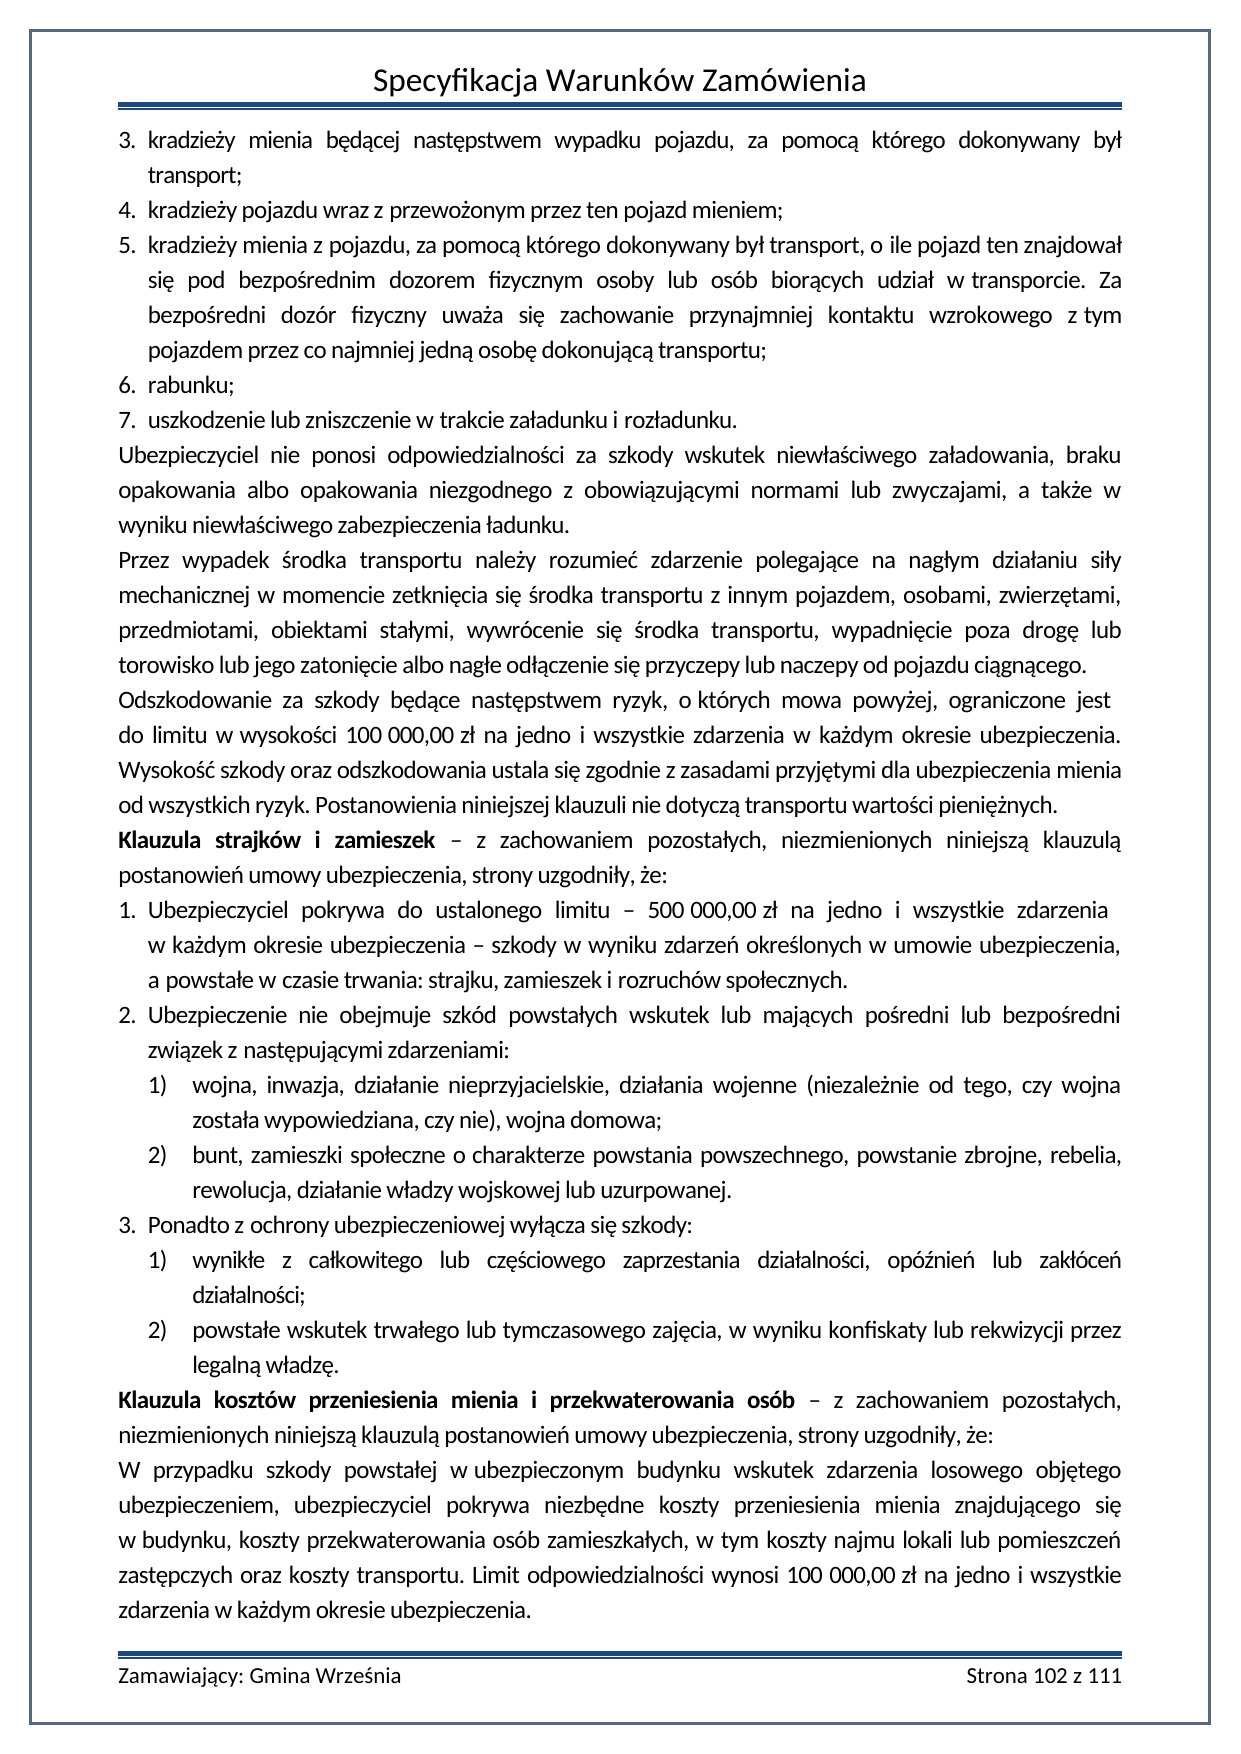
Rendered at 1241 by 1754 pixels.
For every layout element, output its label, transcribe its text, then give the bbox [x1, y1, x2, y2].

text Przez wypadek środka transportu należy rozumieć zdarzenie polegające na nagłym działaniu siły mechanicznej w momencie zetknięcia się środka transportu z innym pojazdem, osobami, zwierzętami, przedmiotami, obiektami stałymi, wywrócenie się środka transportu, wypadnięcie poza drogę lub torowisko lub jego zatonięcie albo nagłe odłączenie się przyczepy lub naczepy od pojazdu ciągnącego. [118, 544, 1122, 679]
list powstałe wskutek trwałego lub tymczasowego zajęcia, w wyniku konfiskaty lub rekwizycji przez legalną władzę. [148, 1314, 1122, 1379]
list Ponadto z ochrony ubezpieczeniowej wyłącza się szkody: [118, 1209, 1122, 1239]
list kradzieży mienia z pojazdu, za pomocą którego dokonywany był transport, o ile pojazd ten znajdował się pod bezpośrednim dozorem fizycznym osoby lub osób biorących udział w transporcie. Za bezpośredni dozór fizyczny uważa się zachowanie przynajmniej kontaktu wzrokowego z tym pojazdem przez co najmniej jedną osobę dokonującą transportu; [118, 229, 1122, 364]
list Ubezpieczyciel pokrywa do ustalonego limitu – 500 000,00 zł na jedno i wszystkie zdarzenia w każdym okresie ubezpieczenia – szkody w wyniku zdarzeń określonych w umowie ubezpieczenia, a powstałe w czasie trwania: strajku, zamieszek i rozruchów społecznych. [118, 894, 1122, 994]
list wojna, inwazja, działanie nieprzyjacielskie, działania wojenne (niezależnie od tego, czy wojna została wypowiedziana, czy nie), wojna domowa; [148, 1069, 1122, 1134]
text Klauzula strajków i zamieszek – z zachowaniem pozostałych, niezmienionych niniejszą klauzulą postanowień umowy ubezpieczenia, strony uzgodniły, że: [118, 824, 1122, 889]
text Odszkodowanie za szkody będące następstwem ryzyk, o których mowa powyżej, ograniczone jest do limitu w wysokości 100 000,00 zł na jedno i wszystkie zdarzenia w każdym okresie ubezpieczenia. Wysokość szkody oraz odszkodowania ustala się zgodnie z zasadami przyjętymi dla ubezpieczenia mienia od wszystkich ryzyk. Postanowienia niniejszej klauzuli nie dotyczą transportu wartości pieniężnych. [118, 684, 1122, 819]
list kradzieży pojazdu wraz z przewożonym przez ten pojazd mieniem; [118, 194, 1122, 224]
list kradzieży mienia będącej następstwem wypadku pojazdu, za pomocą którego dokonywany był transport; [118, 124, 1122, 189]
text W przypadku szkody powstałej w ubezpieczonym budynku wskutek zdarzenia losowego objętego ubezpieczeniem, ubezpieczyciel pokrywa niezbędne koszty przeniesienia mienia znajdującego się w budynku, koszty przekwaterowania osób zamieszkałych, w tym koszty najmu lokali lub pomieszczeń zastępczych oraz koszty transportu. Limit odpowiedzialności wynosi 100 000,00 zł na jedno i wszystkie zdarzenia w każdym okresie ubezpieczenia. [118, 1454, 1122, 1624]
text Ubezpieczyciel nie ponosi odpowiedzialności za szkody wskutek niewłaściwego załadowania, braku opakowania albo opakowania niezgodnego z obowiązującymi normami lub zwyczajami, a także w wyniku niewłaściwego zabezpieczenia ładunku. [118, 439, 1122, 539]
list Ubezpieczenie nie obejmuje szkód powstałych wskutek lub mających pośredni lub bezpośredni związek z następującymi zdarzeniami: [118, 999, 1122, 1064]
text Klauzula kosztów przeniesienia mienia i przekwaterowania osób – z zachowaniem pozostałych, niezmienionych niniejszą klauzulą postanowień umowy ubezpieczenia, strony uzgodniły, że: [118, 1384, 1122, 1449]
list rabunku; [118, 369, 1122, 399]
list wynikłe z całkowitego lub częściowego zaprzestania działalności, opóźnień lub zakłóceń działalności; [148, 1244, 1122, 1309]
list uszkodzenie lub zniszczenie w trakcie załadunku i rozładunku. [118, 404, 1122, 434]
list bunt, zamieszki społeczne o charakterze powstania powszechnego, powstanie zbrojne, rebelia, rewolucja, działanie władzy wojskowej lub uzurpowanej. [148, 1139, 1122, 1204]
